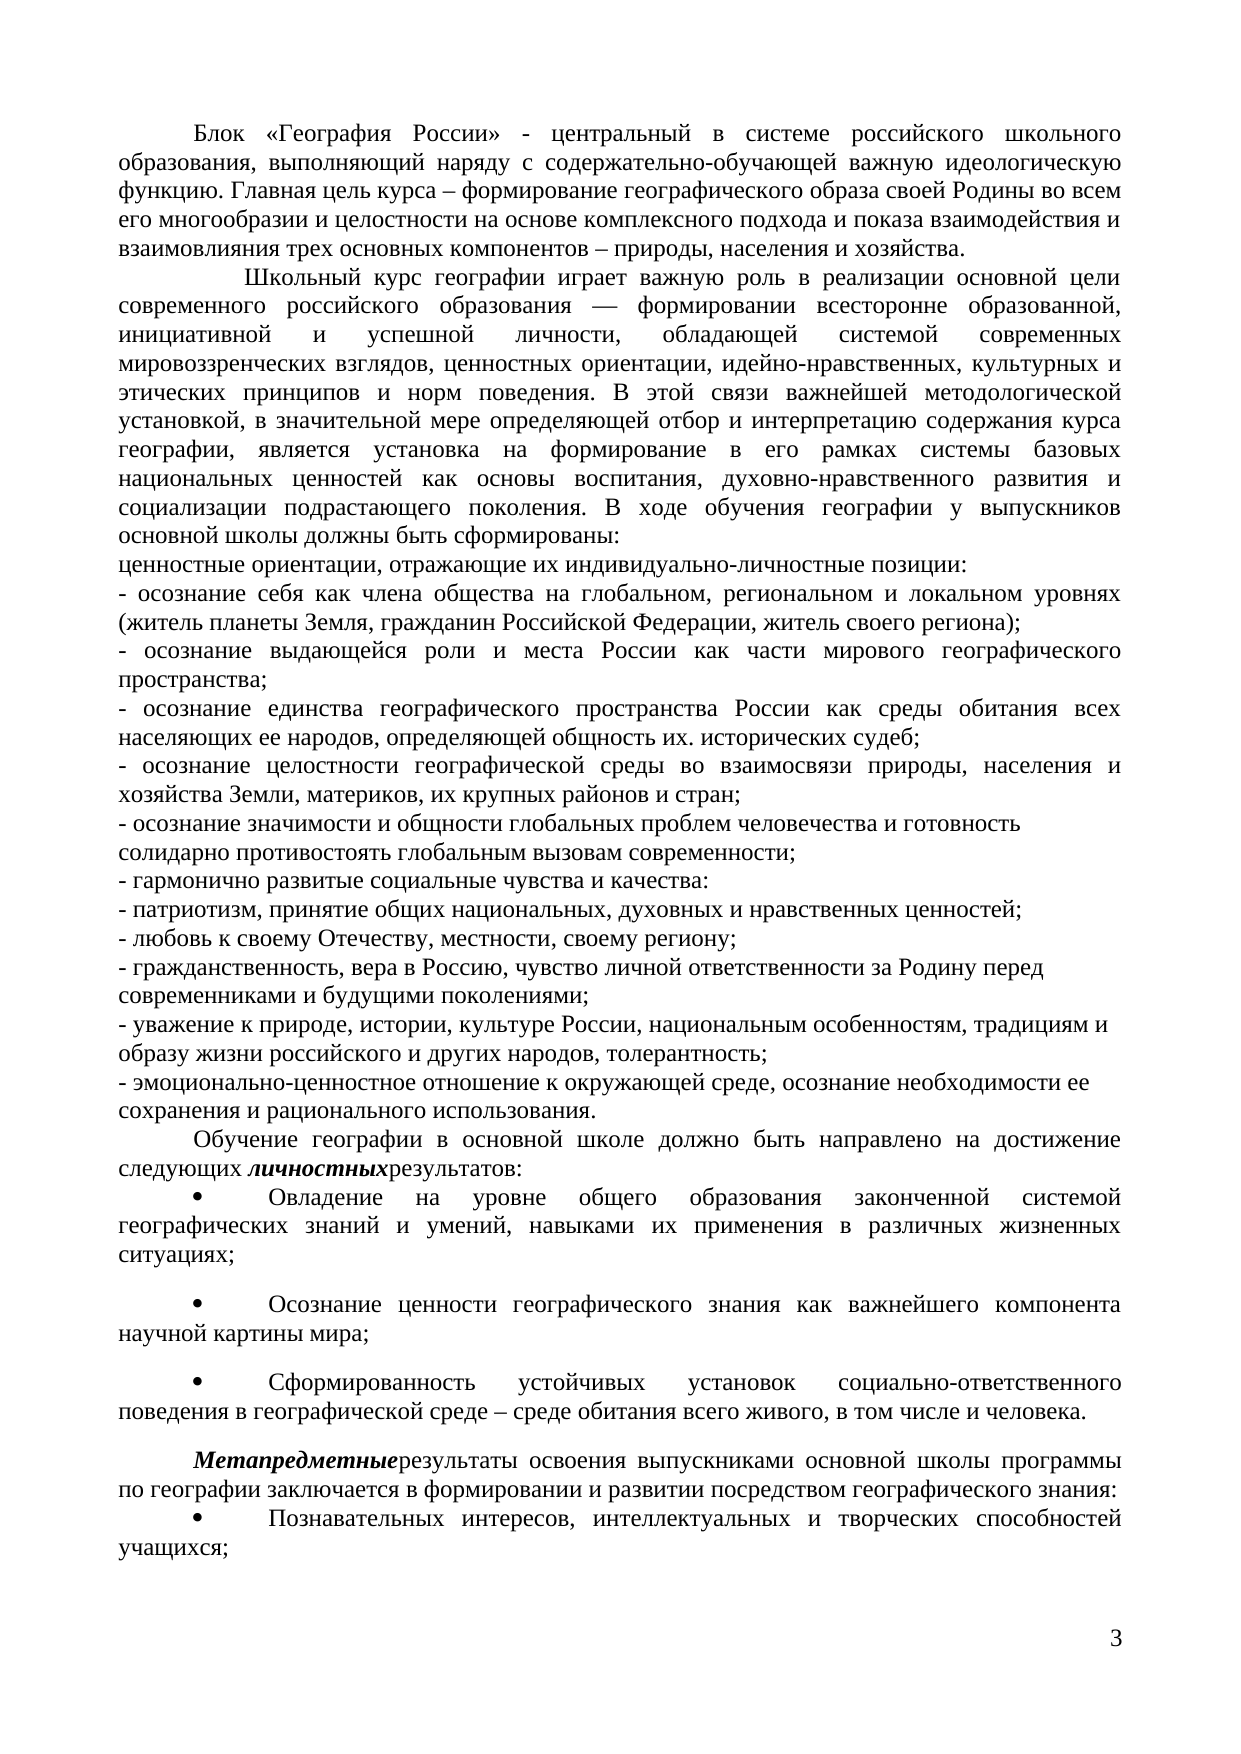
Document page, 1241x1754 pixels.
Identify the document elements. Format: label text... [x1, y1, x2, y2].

text - гармонично развитые социальные чувства и качества: [118, 866, 1122, 894]
list Осознание ценности географического знания как важнейшего компонента научной картины мира; [118, 1289, 1122, 1346]
list Сформированность устойчивых установок социально-ответственного поведения в географической среде – среде обитания всего живого, в том числе и человека. [118, 1367, 1122, 1425]
text - уважение к природе, истории, культуре России, национальным особенностям, традициям и образу жизни российского и других народов, толерантность; [118, 1009, 1122, 1067]
text ценностные ориентации, отражающие их индивидуально-личностные позиции: [118, 549, 1122, 578]
text - осознание значимости и общности глобальных проблем человечества и готовность солидарно противостоять глобальным вызовам современности; [118, 808, 1122, 866]
text Обучение географии в основной школе должно быть направлено на достижение следующих личностныхрезультатов: [118, 1124, 1122, 1182]
text Метапредметныерезультаты освоения выпускниками основной школы программы по географии заключается в формировании и развитии посредством географического знания: [118, 1446, 1122, 1503]
text - любовь к своему Отечеству, местности, своему региону; [118, 923, 1122, 952]
list Овладение на уровне общего образования законченной системой географических знаний и умений, навыками их применения в различных жизненных ситуациях; [118, 1182, 1122, 1268]
text - осознание целостности географической среды во взаимосвязи природы, населения и хозяйства Земли, материков, их крупных районов и стран; [118, 751, 1122, 808]
list Познавательных интересов, интеллектуальных и творческих способностей учащихся; [118, 1503, 1122, 1561]
text Школьный курс географии играет важную роль в реализации основной цели современного российского образования — формировании всесторонне образованной, инициативной и успешной личности, обладающей системой современных мировоззренческих взглядов, ценностных ориентации, идейно-нравственных, культурных и этических принципов и норм поведения. В этой связи важнейшей методологической установкой, в значительной мере определяющей отбор и интерпретацию содержания курса географии, является установка на формирование в его рамках системы базовых национальных ценностей как основы воспитания, духовно-нравственного развития и социализации подрастающего поколения. В ходе обучения географии у выпускников основной школы должны быть сформированы: [118, 262, 1122, 549]
text - эмоционально-ценностное отношение к окружающей среде, осознание необходимости ее сохранения и рационального использования. [118, 1067, 1122, 1124]
text Блок «География России» - центральный в системе российского школьного образования, выполняющий наряду с содержательно-обучающей важную идеологическую функцию. Главная цель курса – формирование географического образа своей Родины во всем его многообразии и целостности на основе комплексного подхода и показа взаимодействия и взаимовлияния трех основных компонентов – природы, населения и хозяйства. [118, 118, 1122, 262]
text - гражданственность, вера в Россию, чувство личной ответственности за Родину перед современниками и будущими поколениями; [118, 952, 1122, 1009]
text - осознание выдающейся роли и места России как части мирового географического пространства; [118, 636, 1122, 693]
text - осознание единства географического пространства России как среды обитания всех населяющих ее народов, определяющей общность их. исторических судеб; [118, 693, 1122, 751]
text - патриотизм, принятие общих национальных, духовных и нравственных ценностей; [118, 894, 1122, 923]
text - осознание себя как члена общества на глобальном, региональном и локальном уровнях (житель планеты Земля, гражданин Российской Федерации, житель своего региона); [118, 578, 1122, 636]
